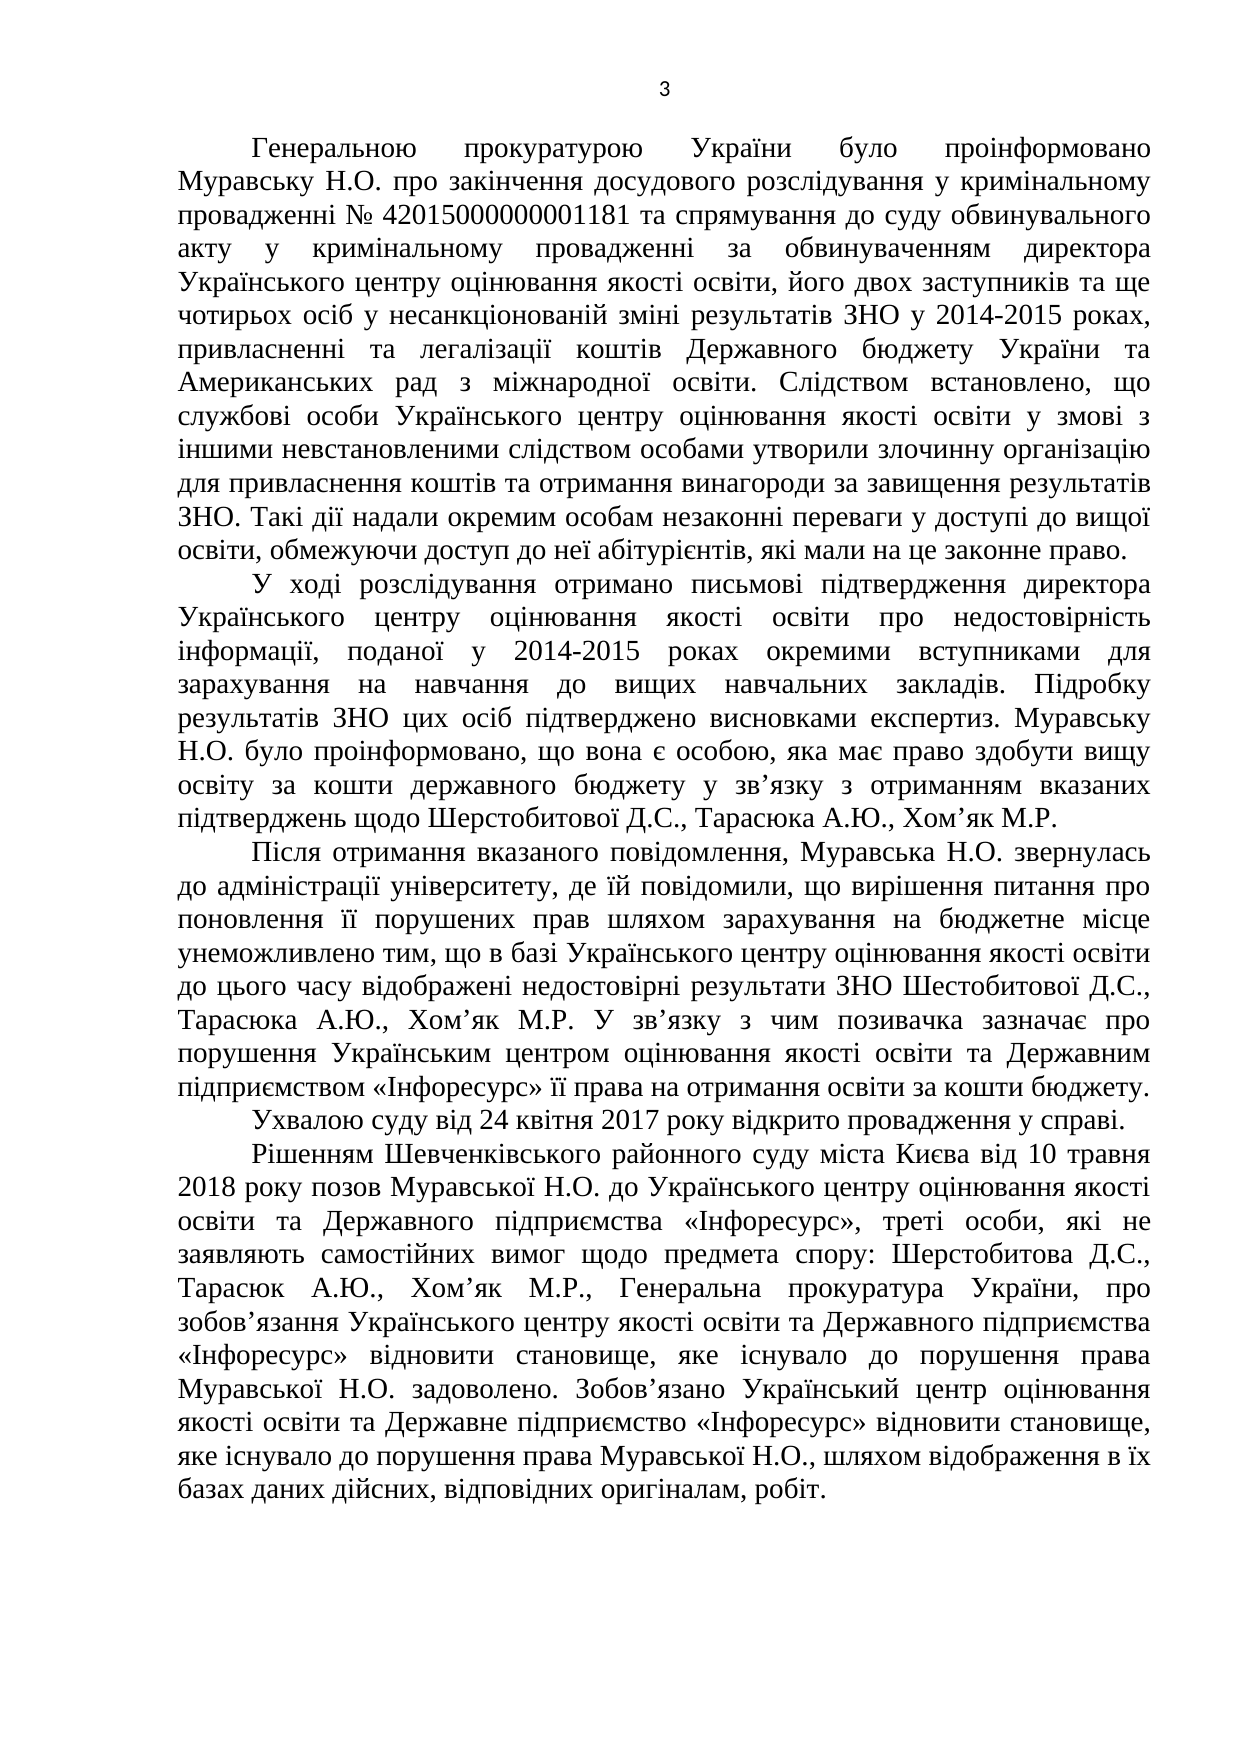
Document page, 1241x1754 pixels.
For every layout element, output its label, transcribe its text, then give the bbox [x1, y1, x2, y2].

text Ухвалою суду від 24 квітня 2017 року відкрито провадження у справі. [177, 1102, 1152, 1136]
text Генеральною прокуратурою України було проінформовано Муравську Н.О. про закінчення досудового розслідування у кримінальному провадженні № 42015000000001181 та спрямування до суду обвинувального акту у кримінальному провадженні за обвинуваченням директора Українського центру оцінювання якості освіти, його двох заступників та ще чотирьох осіб у несанкціонованій зміні результатів ЗНО у 2014-2015 роках, привласненні та легалізації коштів Державного бюджету України та Американських рад з міжнародної освіти. Слідством встановлено, що службові особи Українського центру оцінювання якості освіти у змові з іншими невстановленими слідством особами утворили злочинну організацію для привласнення коштів та отримання винагороди за завищення результатів ЗНО. Такі дії надали окремим особам незаконні переваги у доступі до вищої освіти, обмежуючи доступ до неї абітурієнтів, які мали на це законне право. [177, 130, 1152, 566]
text Рішенням Шевченківського районного суду міста Києва від 10 травня 2018 року позов Муравської Н.О. до Українського центру оцінювання якості освіти та Державного підприємства «Інфоресурс», треті особи, які не заявляють самостійних вимог щодо предмета спору: Шерстобитова Д.С., Тарасюк А.Ю., Хом’як М.Р., Генеральна прокуратура України, про зобов’язання Українського центру якості освіти та Державного підприємства «Інфоресурс» відновити становище, яке існувало до порушення права Муравської Н.О. задоволено. Зобов’язано Український центр оцінювання якості освіти та Державне підприємство «Інфоресурс» відновити становище, яке існувало до порушення права Муравської Н.О., шляхом відображення в їх базах даних дійсних, відповідних оригіналам, робіт. [177, 1136, 1152, 1505]
text Після отримання вказаного повідомлення, Муравська Н.О. звернулась до адміністрації університету, де їй повідомили, що вирішення питання про поновлення її порушених прав шляхом зарахування на бюджетне місце унеможливлено тим, що в базі Українського центру оцінювання якості освіти до цього часу відображені недостовірні результати ЗНО Шестобитової Д.С., Тарасюка А.Ю., Хом’як М.Р. У зв’язку з чим позивачка зазначає про порушення Українським центром оцінювання якості освіти та Державним підприємством «Інфоресурс» її права на отримання освіти за кошти бюджету. [177, 834, 1152, 1102]
text У ході розслідування отримано письмові підтвердження директора Українського центру оцінювання якості освіти про недостовірність інформації, поданої у 2014-2015 роках окремими вступниками для зарахування на навчання до вищих навчальних закладів. Підробку результатів ЗНО цих осіб підтверджено висновками експертиз. Муравську Н.О. було проінформовано, що вона є особою, яка має право здобути вищу освіту за кошти державного бюджету у зв’язку з отриманням вказаних підтверджень щодо Шерстобитової Д.С., Тарасюка А.Ю., Хом’як М.Р. [177, 566, 1152, 834]
